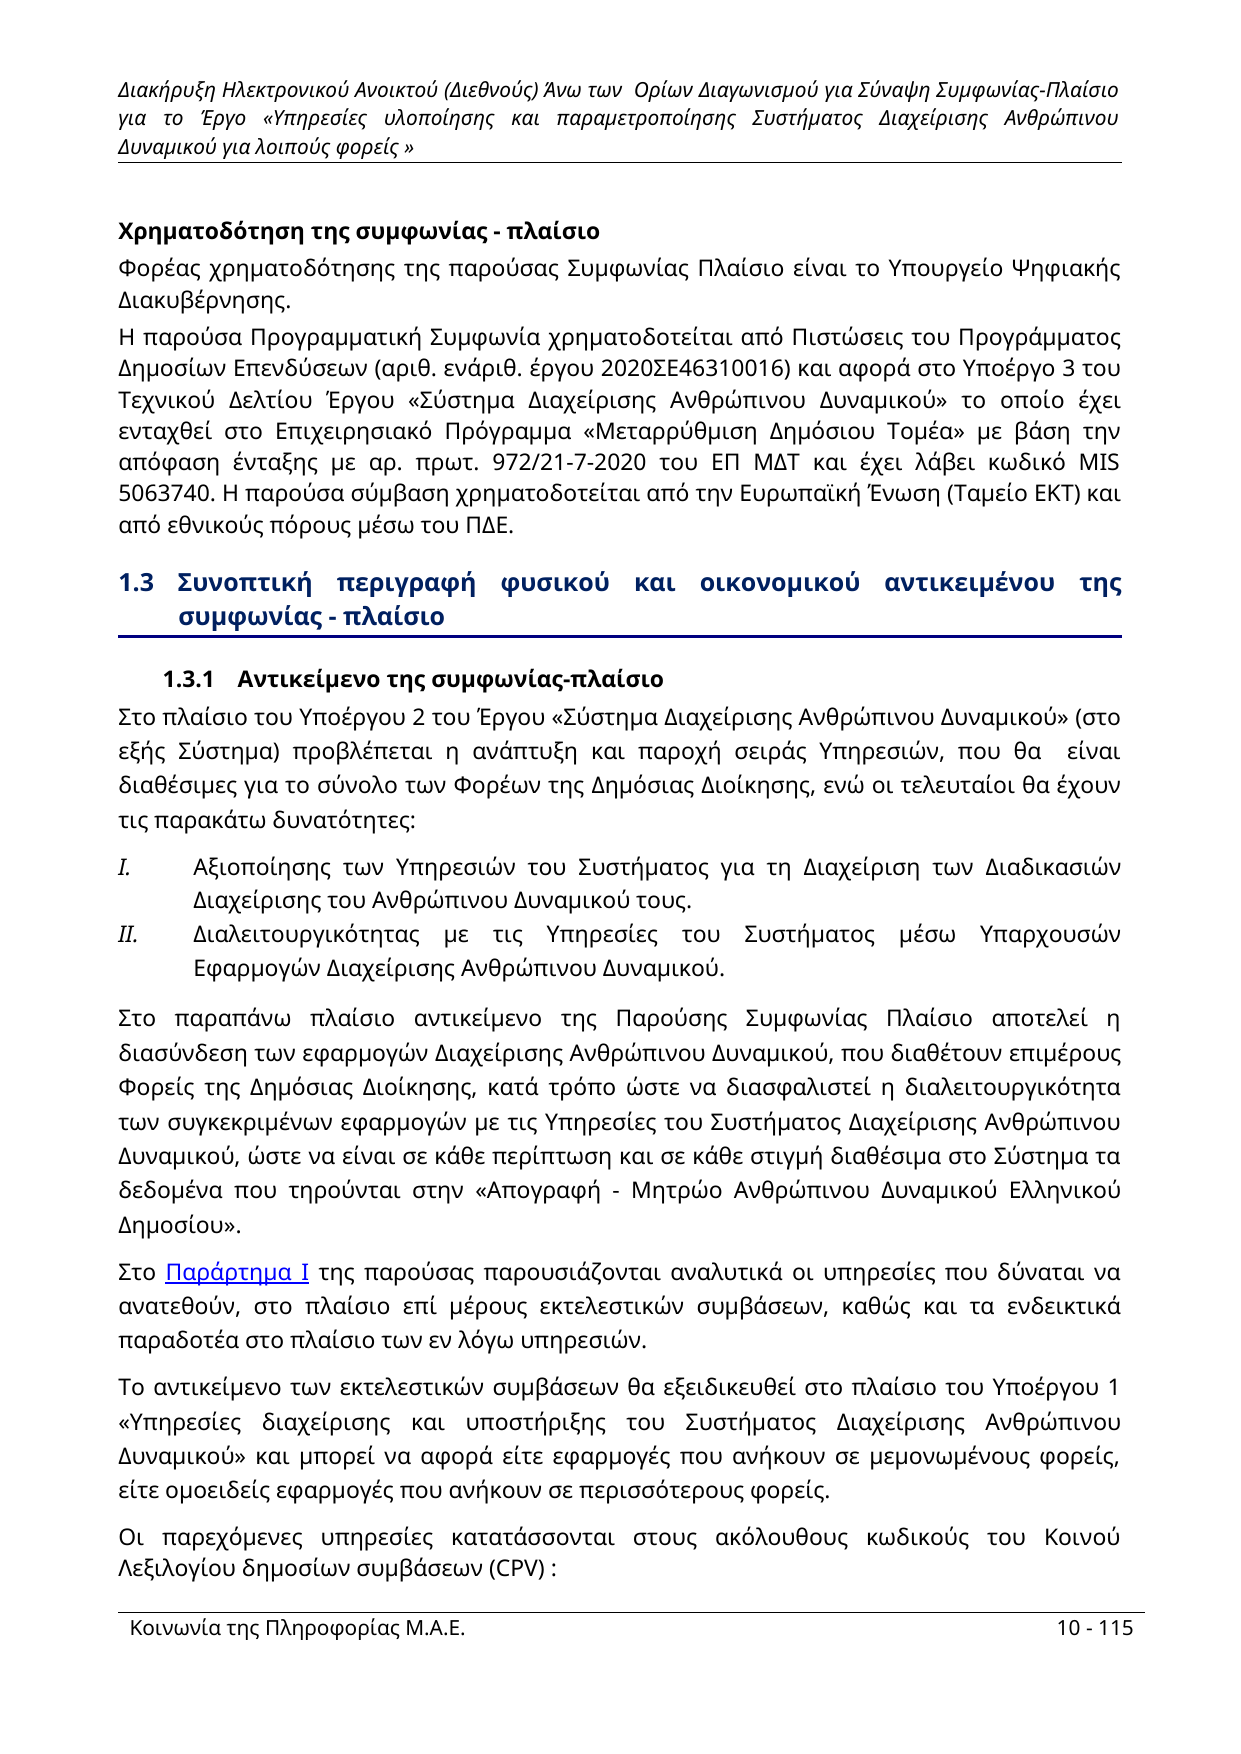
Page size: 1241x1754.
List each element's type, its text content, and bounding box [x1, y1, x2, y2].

text Στο Παράρτημα I της παρούσας παρουσιάζονται αναλυτικά οι υπηρεσίες που δύναται να ανατεθούν, στο πλαίσιο επί μέρους εκτελεστικών συμβάσεων, καθώς και τα ενδεικτικά παραδοτέα στο πλαίσιο των εν λόγω υπηρεσιών. [118, 1255, 1122, 1355]
text Χρηματοδότηση της συμφωνίας - πλαίσιο [118, 215, 1122, 246]
subtitle Αντικείμενο της συμφωνίας-πλαίσιο [162, 663, 1122, 694]
subtitle Συνοπτική περιγραφή φυσικού και οικονομικού αντικειμένου της συμφωνίας - πλαίσιο [118, 565, 1122, 635]
list Διαλειτουργικότητας με τις Υπηρεσίες του Συστήματος μέσω Υπαρχουσών Εφαρμογών Διαχείρισης Ανθρώπινου Δυναμικού. [118, 918, 1122, 983]
text Η παρούσα Προγραμματική Συμφωνία χρηματοδοτείται από Πιστώσεις του Προγράμματος Δημοσίων Επενδύσεων (αριθ. ενάριθ. έργου 2020ΣΕ46310016) και αφορά στο Υποέργο 3 του Τεχνικού Δελτίου Έργου «Σύστημα Διαχείρισης Ανθρώπινου Δυναμικού» το οποίο έχει ενταχθεί στο Επιχειρησιακό Πρόγραμμα «Μεταρρύθμιση Δημόσιου Τομέα» με βάση την απόφαση ένταξης με αρ. πρωτ. 972/21-7-2020 του ΕΠ ΜΔΤ και έχει λάβει κωδικό MIS 5063740. Η παρούσα σύμβαση χρηματοδοτείται από την Ευρωπαϊκή Ένωση (Ταμείο ΕΚΤ) και από εθνικούς πόρους μέσω του ΠΔΕ. [118, 321, 1122, 540]
text Οι παρεχόμενες υπηρεσίες κατατάσσονται στους ακόλουθους κωδικούς του Κοινού Λεξιλογίου δημοσίων συμβάσεων (CPV) : [118, 1521, 1122, 1583]
text Φορέας χρηματοδότησης της παρούσας Συμφωνίας Πλαίσιο είναι το Υπουργείο Ψηφιακής Διακυβέρνησης. [118, 252, 1122, 315]
text Στο παραπάνω πλαίσιο αντικείμενο της Παρούσης Συμφωνίας Πλαίσιο αποτελεί η διασύνδεση των εφαρμογών Διαχείρισης Ανθρώπινου Δυναμικού, που διαθέτουν επιμέρους Φορείς της Δημόσιας Διοίκησης, κατά τρόπο ώστε να διασφαλιστεί η διαλειτουργικότητα των συγκεκριμένων εφαρμογών με τις Υπηρεσίες του Συστήματος Διαχείρισης Ανθρώπινου Δυναμικού, ώστε να είναι σε κάθε περίπτωση και σε κάθε στιγμή διαθέσιμα στο Σύστημα τα δεδομένα που τηρούνται στην «Απογραφή - Μητρώο Ανθρώπινου Δυναμικού Ελληνικού Δημοσίου». [118, 1002, 1122, 1240]
list Αξιοποίησης των Υπηρεσιών του Συστήματος για τη Διαχείριση των Διαδικασιών Διαχείρισης του Ανθρώπινου Δυναμικού τους. [118, 851, 1122, 916]
text Στο πλαίσιο του Υποέργου 2 του Έργου «Σύστημα Διαχείρισης Ανθρώπινου Δυναμικού» (στο εξής Σύστημα) προβλέπεται η ανάπτυξη και παροχή σειράς Υπηρεσιών, που θα είναι διαθέσιμες για το σύνολο των Φορέων της Δημόσιας Διοίκησης, ενώ οι τελευταίοι θα έχουν τις παρακάτω δυνατότητες: [118, 701, 1122, 835]
text Το αντικείμενο των εκτελεστικών συμβάσεων θα εξειδικευθεί στο πλαίσιο του Υποέργου 1 «Υπηρεσίες διαχείρισης και υποστήριξης του Συστήματος Διαχείρισης Ανθρώπινου Δυναμικού» και μπορεί να αφορά είτε εφαρμογές που ανήκουν σε μεμονωμένους φορείς, είτε ομοειδείς εφαρμογές που ανήκουν σε περισσότερους φορείς. [118, 1371, 1122, 1505]
